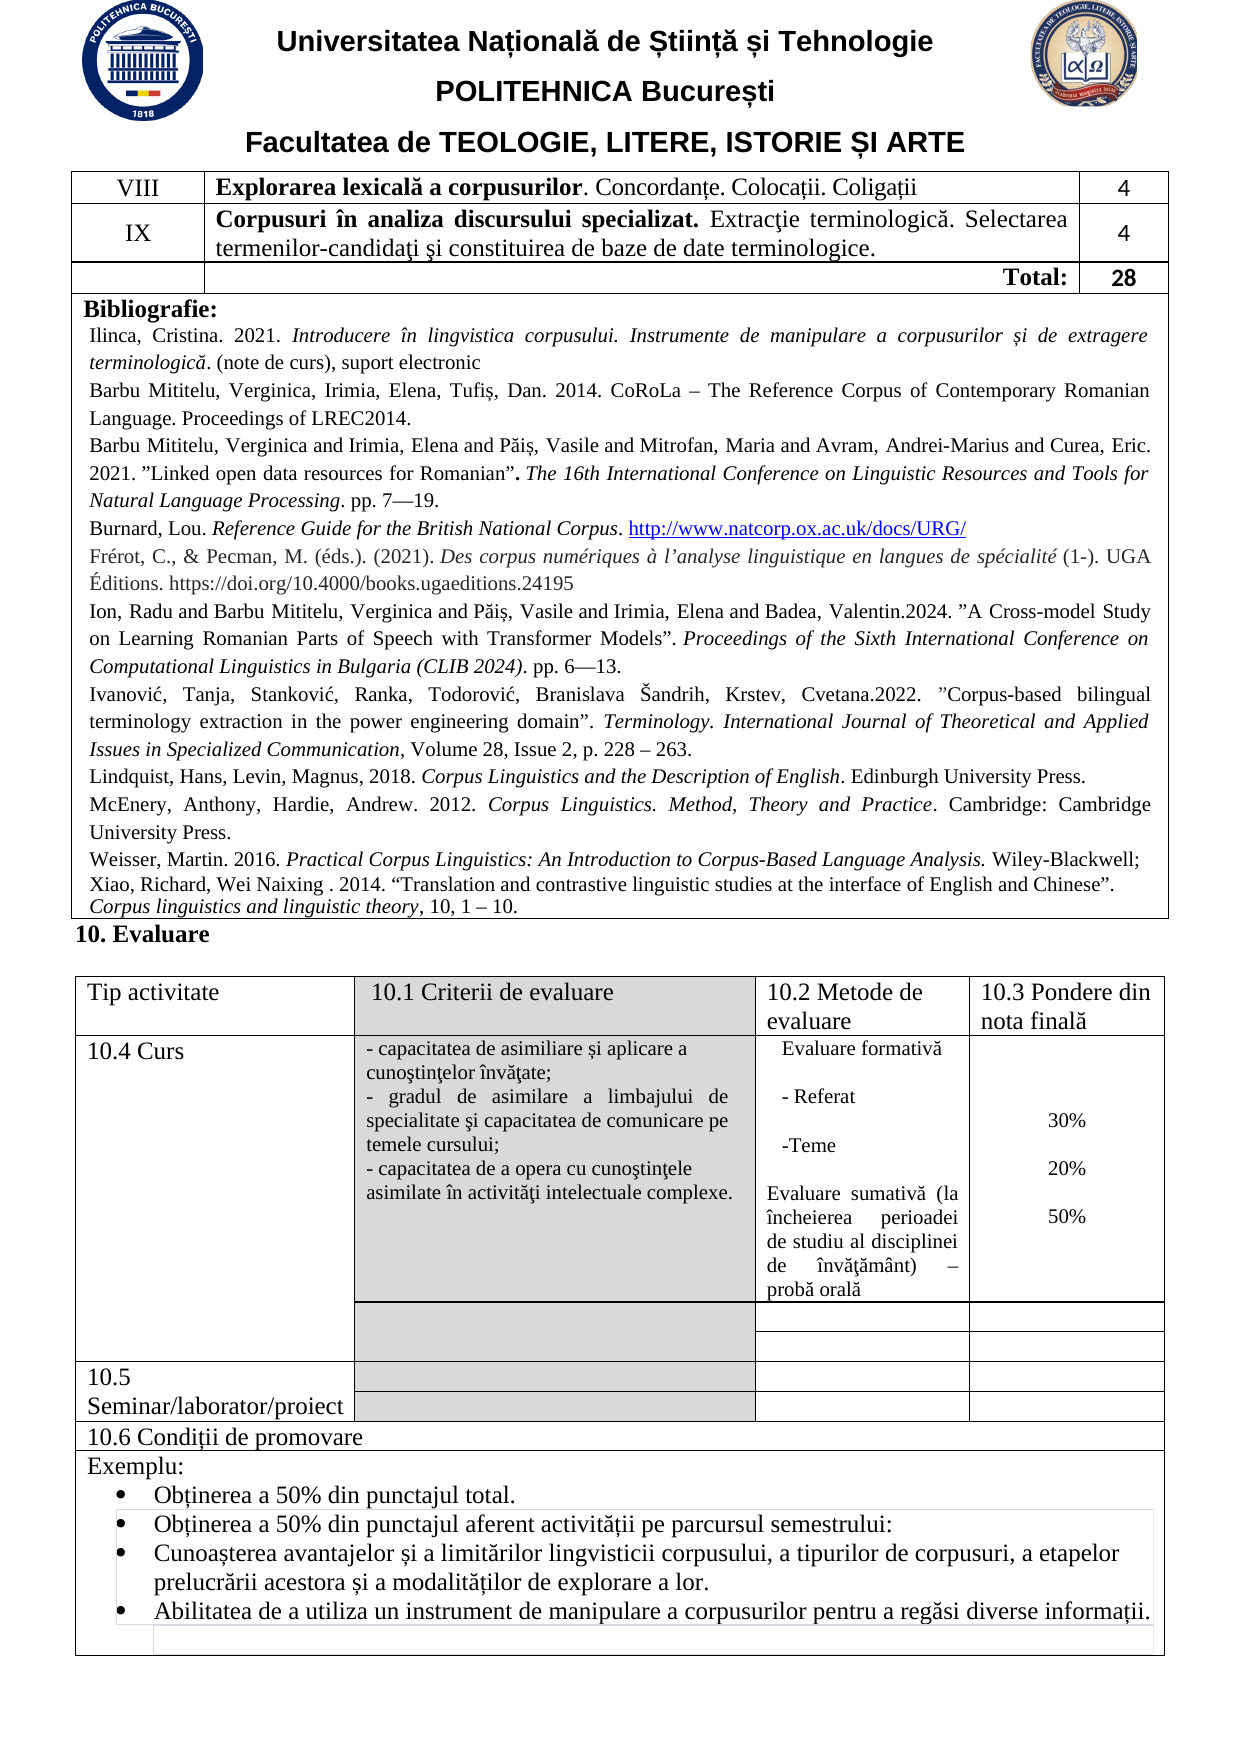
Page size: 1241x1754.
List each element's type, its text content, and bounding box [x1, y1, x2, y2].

table_cell 30% 20% 50% [970, 1036, 1164, 1301]
table_header 10.2 Metode de evaluare [756, 977, 969, 1035]
table_cell 10.6 Condiții de promovare [76, 1422, 1164, 1450]
table_cell - capacitatea de asimiliare și aplicare a cunoştinţelor învăţate; - gradul de asimilare a limbajului de specialitate şi capacitatea de comunicare pe temele cursului; - capacitatea de a opera cu cunoştinţele asimilate în activităţi intelectuale complexe. [355, 1036, 755, 1301]
table_header Tip activitate [76, 977, 354, 1035]
table_cell VIII [72, 172, 204, 203]
table_cell [72, 263, 204, 293]
table_cell Evaluare formativă - Referat -Teme Evaluare sumativă (la încheierea perioadei de studiu al disciplinei de învăţământ) – probă orală [756, 1036, 969, 1301]
table_cell Exemplu: Obținerea a 50% din punctajul total. Obținerea a 50% din punctajul aferent activității pe parcursul semestrului: Cunoașterea avantajelor și a limitărilor lingvisticii corpusului, a tipurilor de corpusuri, a etapelor prelucrării acestora și a modalităților de explorare a lor. Abilitatea de a utiliza un instrument de manipulare a corpusurilor pentru a regăsi diverse informații. [76, 1451, 1164, 1655]
table_cell [355, 1362, 755, 1391]
picture [82, 0, 203, 121]
table_cell [970, 1332, 1164, 1361]
picture [1030, 0, 1137, 107]
table_cell 28 [1080, 263, 1168, 293]
table_cell [756, 1362, 969, 1391]
table_cell [756, 1332, 969, 1361]
table_cell 10.5 Seminar/laborator/proiect [76, 1362, 354, 1421]
table_cell [970, 1362, 1164, 1391]
text 10. Evaluare [75, 919, 1165, 947]
table_cell 10.4 Curs [76, 1036, 354, 1361]
table_cell [355, 1392, 755, 1421]
table_header 10.1 Criterii de evaluare [355, 977, 755, 1035]
table_cell 4 [1080, 204, 1168, 261]
table_cell [355, 1303, 755, 1361]
table_cell [756, 1303, 969, 1331]
table_cell [756, 1392, 969, 1421]
table_cell 4 [1080, 172, 1168, 203]
table_cell Corpusuri în analiza discursului specializat. Extracţie terminologică. Selectarea termenilor-candidaţi şi constituirea de baze de date terminologice. [205, 204, 1079, 261]
table_cell Explorarea lexicală a corpusurilor. Concordanțe. Colocații. Coligații [205, 172, 1079, 203]
table_cell Bibliografie: Ilinca, Cristina. 2021. Introducere în lingvistica corpusului. Instrumente de manipulare a corpusurilor și de extragere terminologică. (note de curs), suport electronic Barbu Mititelu, Verginica, Irimia, Elena, Tufiș, Dan. 2014. CoRoLa – The Reference Corpus of Contemporary Romanian Language. Proceedings of LREC2014. Barbu Mititelu, Verginica and Irimia, Elena and Păiș, Vasile and Mitrofan, Maria and Avram, Andrei-Marius and Curea, Eric. 2021. ”Linked open data resources for Romanian”. The 16th International Conference on Linguistic Resources and Tools for Natural Language Processing. pp. 7—19. Burnard, Lou. Reference Guide for the British National Corpus. http://www.natcorp.ox.ac.uk/docs/URG/ Frérot, C., & Pecman, M. (éds.). (2021). Des corpus numériques à l’analyse linguistique en langues de spécialité (1-). UGA Éditions. https://doi.org/10.4000/books.ugaeditions.24195 Ion, Radu and Barbu Mititelu, Verginica and Păiș, Vasile and Irimia, Elena and Badea, Valentin.2024. ”A Cross-model Study on Learning Romanian Parts of Speech with Transformer Models”. Proceedings of the Sixth International Conference on Computational Linguistics in Bulgaria (CLIB 2024). pp. 6—13. Ivanović, Tanja, Stanković, Ranka, Todorović, Branislava Šandrih, Krstev, Cvetana.2022. ”Corpus-based bilingual terminology extraction in the power engineering domain”. Terminology. International Journal of Theoretical and Applied Issues in Specialized Communication, Volume 28, Issue 2, p. 228 – 263. Lindquist, Hans, Levin, Magnus, 2018. Corpus Linguistics and the Description of English. Edinburgh University Press. McEnery, Anthony, Hardie, Andrew. 2012. Corpus Linguistics. Method, Theory and Practice. Cambridge: Cambridge University Press. Weisser, Martin. 2016. Practical Corpus Linguistics: An Introduction to Corpus-Based Language Analysis. Wiley-Blackwell; Xiao, Richard, Wei Naixing . 2014. “Translation and contrastive linguistic studies at the interface of English and Chinese”. Corpus linguistics and linguistic theory, 10, 1 – 10. [72, 294, 1168, 918]
table_cell [970, 1303, 1164, 1331]
table_cell Total: [205, 263, 1079, 293]
table_cell IX [72, 204, 204, 261]
table_header 10.3 Pondere din nota finală [970, 977, 1164, 1035]
table_cell [970, 1392, 1164, 1421]
